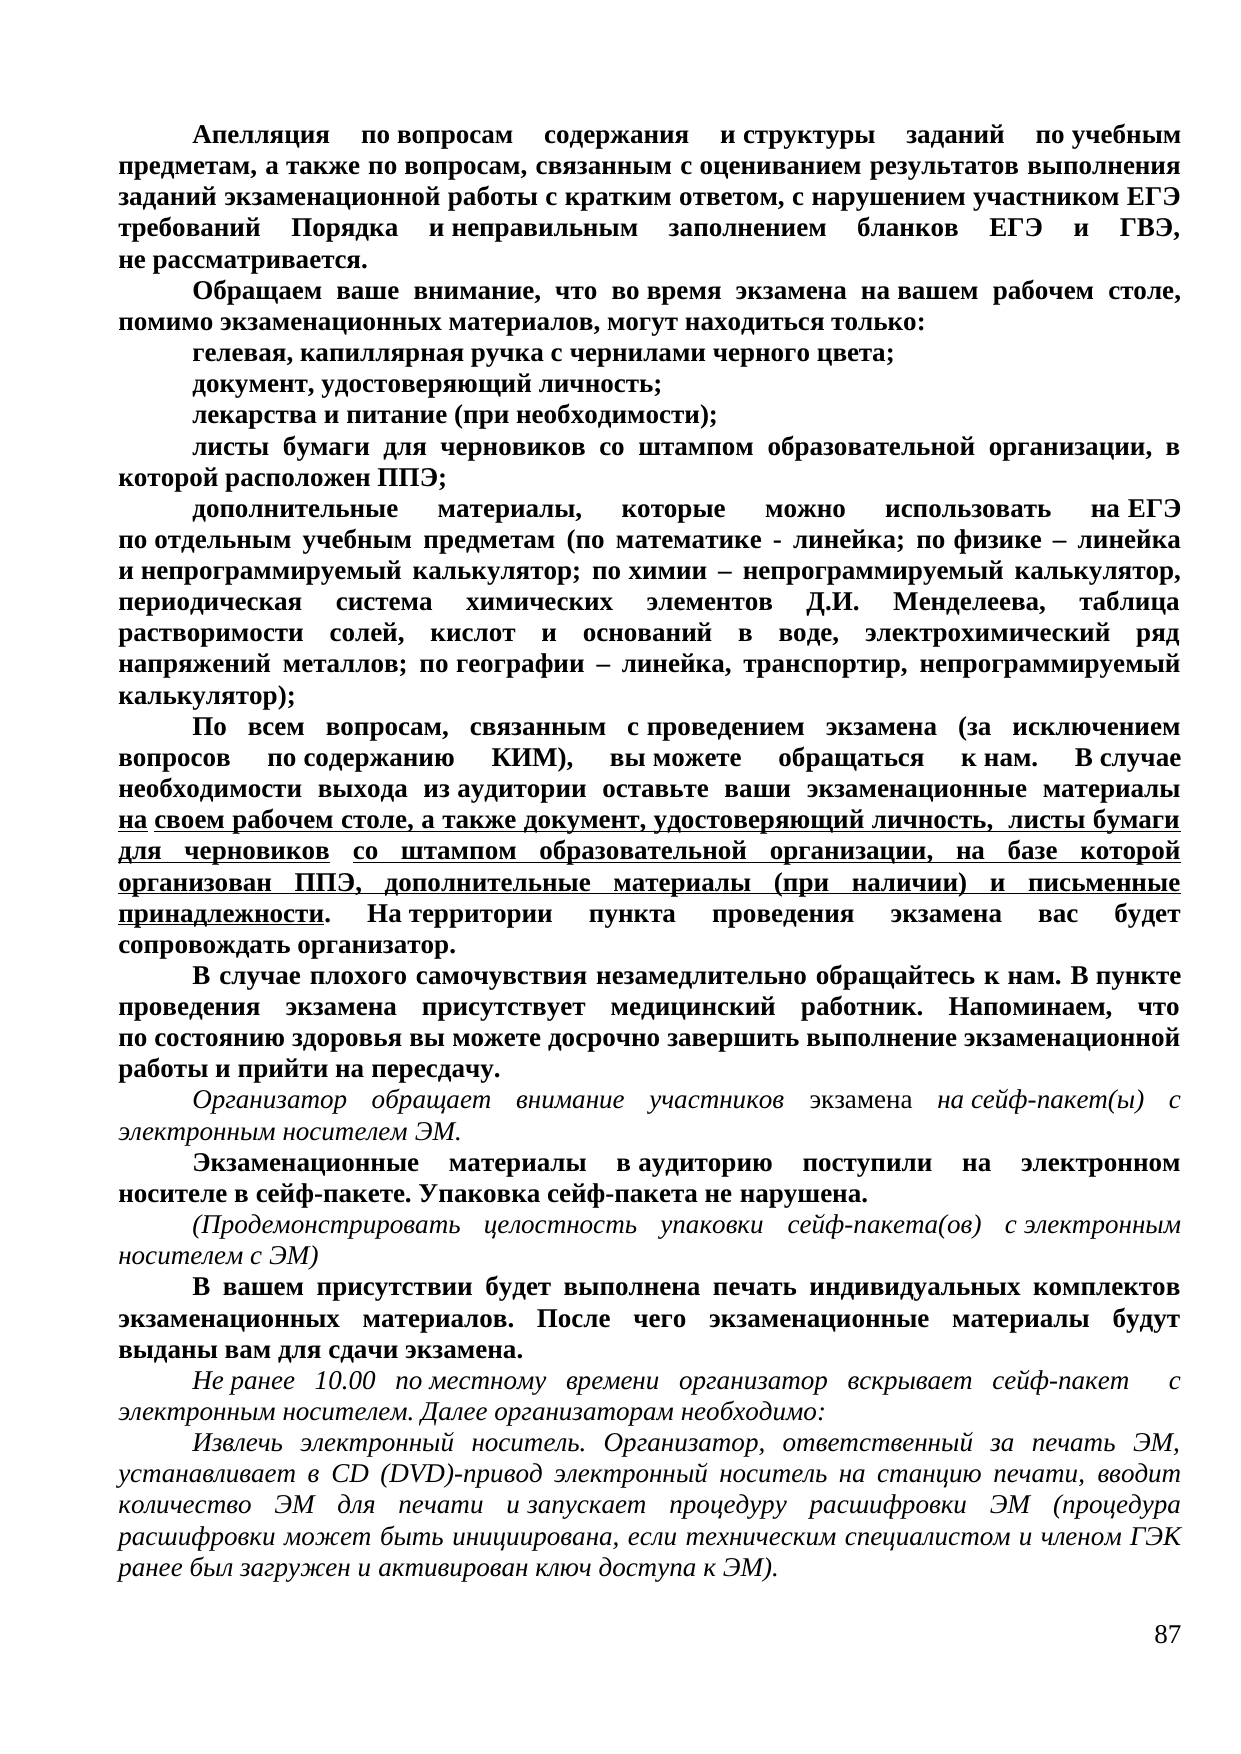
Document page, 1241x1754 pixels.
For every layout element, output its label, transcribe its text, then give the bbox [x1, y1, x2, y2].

text В вашем присутствии будет выполнена печать индивидуальных комплектов экзаменационных материалов. После чего экзаменационные материалы будут выданы вам для сдачи экзамена. [118, 1271, 1181, 1364]
text Организатор обращает внимание участников экзамена на сейф-пакет(ы) с электронным носителем ЭМ. [118, 1084, 1181, 1146]
text По всем вопросам, связанным с проведением экзамена (за исключением вопросов по содержанию КИМ), вы можете обращаться к нам. В случае необходимости выхода из аудитории оставьте ваши экзаменационные материалы на своем рабочем столе, а также документ, удостоверяющий личность, листы бумаги для черновиков со штампом образовательной организации, на базе которой организован ППЭ, дополнительные материалы (при наличии) и письменные принадлежности. На территории пункта проведения экзамена вас будет сопровождать организатор. [118, 894, 1181, 959]
text дополнительные материалы, которые можно использовать на ЕГЭ по отдельным учебным предметам (по математике - линейка; по физике – линейка и непрограммируемый калькулятор; по химии – непрограммируемый калькулятор, периодическая система химических элементов Д.И. Менделеева, таблица растворимости солей, кислот и оснований в воде, электрохимический ряд напряжений металлов; по географии – линейка, транспортир, непрограммируемый калькулятор); [118, 492, 1181, 710]
text Не ранее 10.00 по местному времени организатор вскрывает сейф-пакет с электронным носителем. Далее организаторам необходимо: [118, 1364, 1181, 1426]
text По всем вопросам, связанным с проведением экзамена (за исключением вопросов по содержанию КИМ), вы можете обращаться к нам. В случае необходимости выхода из аудитории оставьте ваши экзаменационные материалы на своем рабочем столе, а также документ, удостоверяющий личность, листы бумаги для черновиков со штампом образовательной организации, на базе которой организован ППЭ, дополнительные материалы (при наличии) и письменные принадлежности. На территории пункта проведения экзамена вас будет сопровождать организатор. [118, 710, 1181, 893]
text гелевая, капиллярная ручка с чернилами черного цвета; [118, 336, 1181, 367]
text Извлечь электронный носитель. Организатор, ответственный за печать ЭМ, устанавливает в CD (DVD)-привод электронный носитель на станцию печати, вводит количество ЭМ для печати и запускает процедуру расшифровки ЭМ (процедура расшифровки может быть инициирована, если техническим специалистом и членом ГЭК ранее был загружен и активирован ключ доступа к ЭМ). [118, 1426, 1181, 1582]
text В случае плохого самочувствия незамедлительно обращайтесь к нам. В пункте проведения экзамена присутствует медицинский работник. Напоминаем, что по состоянию здоровья вы можете досрочно завершить выполнение экзаменационной работы и прийти на пересдачу. [118, 959, 1181, 1084]
text Обращаем ваше внимание, что во время экзамена на вашем рабочем столе, помимо экзаменационных материалов, могут находиться только: [118, 274, 1181, 336]
text Апелляция по вопросам содержания и структуры заданий по учебным предметам, а также по вопросам, связанным с оцениванием результатов выполнения заданий экзаменационной работы с кратким ответом, с нарушением участником ЕГЭ требований Порядка и неправильным заполнением бланков ЕГЭ и ГВЭ, не рассматривается. [118, 118, 1181, 274]
text (Продемонстрировать целостность упаковки сейф-пакета(ов) с электронным носителем с ЭМ) [118, 1208, 1181, 1271]
text лекарства и питание (при необходимости); [118, 398, 1181, 429]
text документ, удостоверяющий личность; [118, 367, 1181, 398]
text листы бумаги для черновиков со штампом образовательной организации, в которой расположен ППЭ; [118, 429, 1181, 492]
text Экзаменационные материалы в аудиторию поступили на электронном носителе в сейф-пакете. Упаковка сейф-пакета не нарушена. [118, 1146, 1181, 1208]
